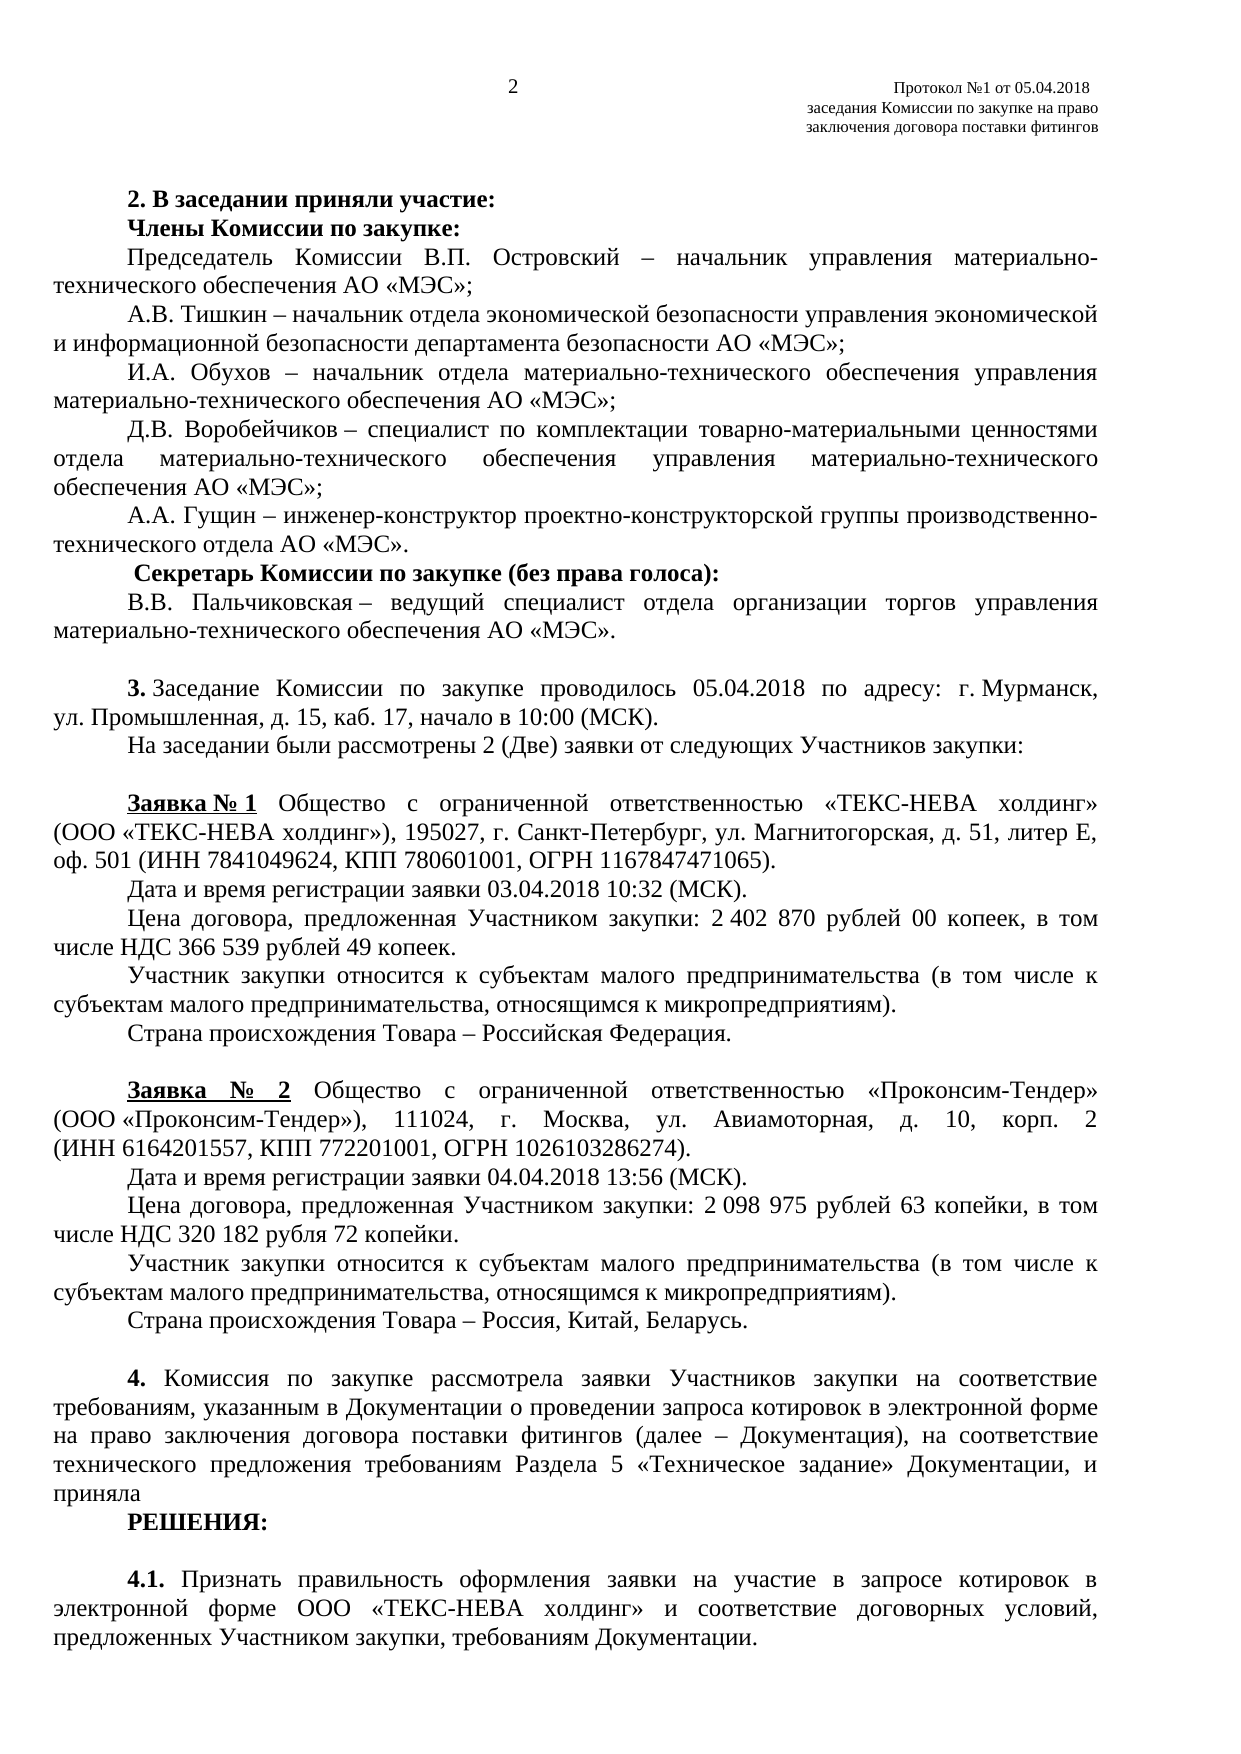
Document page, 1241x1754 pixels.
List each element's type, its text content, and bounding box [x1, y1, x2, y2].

text Секретарь Комиссии по закупке (без права голоса): [53, 558, 1098, 587]
text Заявка № 1 Общество с ограниченной ответственностью «ТЕКС-НЕВА холдинг» (ООО «ТЕКС-НЕВА холдинг»), 195027, г. Санкт-Петербург, ул. Магнитогорская, д. 51, литер Е, оф. 501 (ИНН 7841049624, КПП 780601001, ОГРН 1167847471065). [53, 788, 1098, 874]
text Цена договора, предложенная Участником закупки: 2 402 870 рублей 00 копеек, в том числе НДС 366 539 рублей 49 копеек. [53, 903, 1098, 960]
text Страна происхождения Товара – Россия, Китай, Беларусь. [53, 1305, 1098, 1334]
text На заседании были рассмотрены 2 (Две) заявки от следующих Участников закупки: [53, 730, 1098, 759]
text 4.1. Признать правильность оформления заявки на участие в запросе котировок в электронной форме ООО «ТЕКС-НЕВА холдинг» и соответствие договорных условий, предложенных Участником закупки, требованиям Документации. [53, 1564, 1098, 1650]
text 3. Заседание Комиссии по закупке проводилось 05.04.2018 по адресу: г. Мурманск, ул. Промышленная, д. 15, каб. 17, начало в 10:00 (МСК). [53, 673, 1098, 730]
text РЕШЕНИЯ: [53, 1507, 1098, 1535]
subtitle 2. В заседании приняли участие: [53, 184, 1098, 213]
text Участник закупки относится к субъектам малого предпринимательства (в том числе к субъектам малого предпринимательства, относящимся к микропредприятиям). [53, 960, 1098, 1018]
text А.А. Гущин – инженер-конструктор проектно-конструкторской группы производственно-технического отдела АО «МЭС». [53, 500, 1098, 558]
text Страна происхождения Товара – Российская Федерация. [53, 1018, 1098, 1047]
subtitle 4. Комиссия по закупке рассмотрела заявки Участников закупки на соответствие требованиям, указанным в Документации о проведении запроса котировок в электронной форме на право заключения договора поставки фитингов (далее – Документация), на соответствие технического предложения требованиям Раздела 5 «Техническое задание» Документации, и приняла [53, 1363, 1098, 1507]
text Дата и время регистрации заявки 04.04.2018 13:56 (МСК). [53, 1162, 1098, 1190]
text Заявка № 2 Общество с ограниченной ответственностью «Проконсим-Тендер» (ООО «Проконсим-Тендер»), 111024, г. Москва, ул. Авиамоторная, д. 10, корп. 2 (ИНН 6164201557, КПП 772201001, ОГРН 1026103286274). [53, 1075, 1098, 1162]
text Цена договора, предложенная Участником закупки: 2 098 975 рублей 63 копейки, в том числе НДС 320 182 рубля 72 копейки. [53, 1190, 1098, 1248]
text Председатель Комиссии В.П. Островский – начальник управления материально-технического обеспечения АО «МЭС»; [53, 242, 1098, 299]
text Д.В. Воробейчиков – специалист по комплектации товарно-материальными ценностями отдела материально-технического обеспечения управления материально-технического обеспечения АО «МЭС»; [53, 414, 1098, 500]
text Дата и время регистрации заявки 03.04.2018 10:32 (МСК). [53, 874, 1098, 903]
text Участник закупки относится к субъектам малого предпринимательства (в том числе к субъектам малого предпринимательства, относящимся к микропредприятиям). [53, 1248, 1098, 1305]
text А.В. Тишкин – начальник отдела экономической безопасности управления экономической и информационной безопасности департамента безопасности АО «МЭС»; [53, 299, 1098, 357]
text Члены Комиссии по закупке: [53, 213, 1098, 242]
text В.В. Пальчиковская – ведущий специалист отдела организации торгов управления материально-технического обеспечения АО «МЭС». [53, 587, 1098, 644]
text И.А. Обухов – начальник отдела материально-технического обеспечения управления материально-технического обеспечения АО «МЭС»; [53, 357, 1098, 414]
